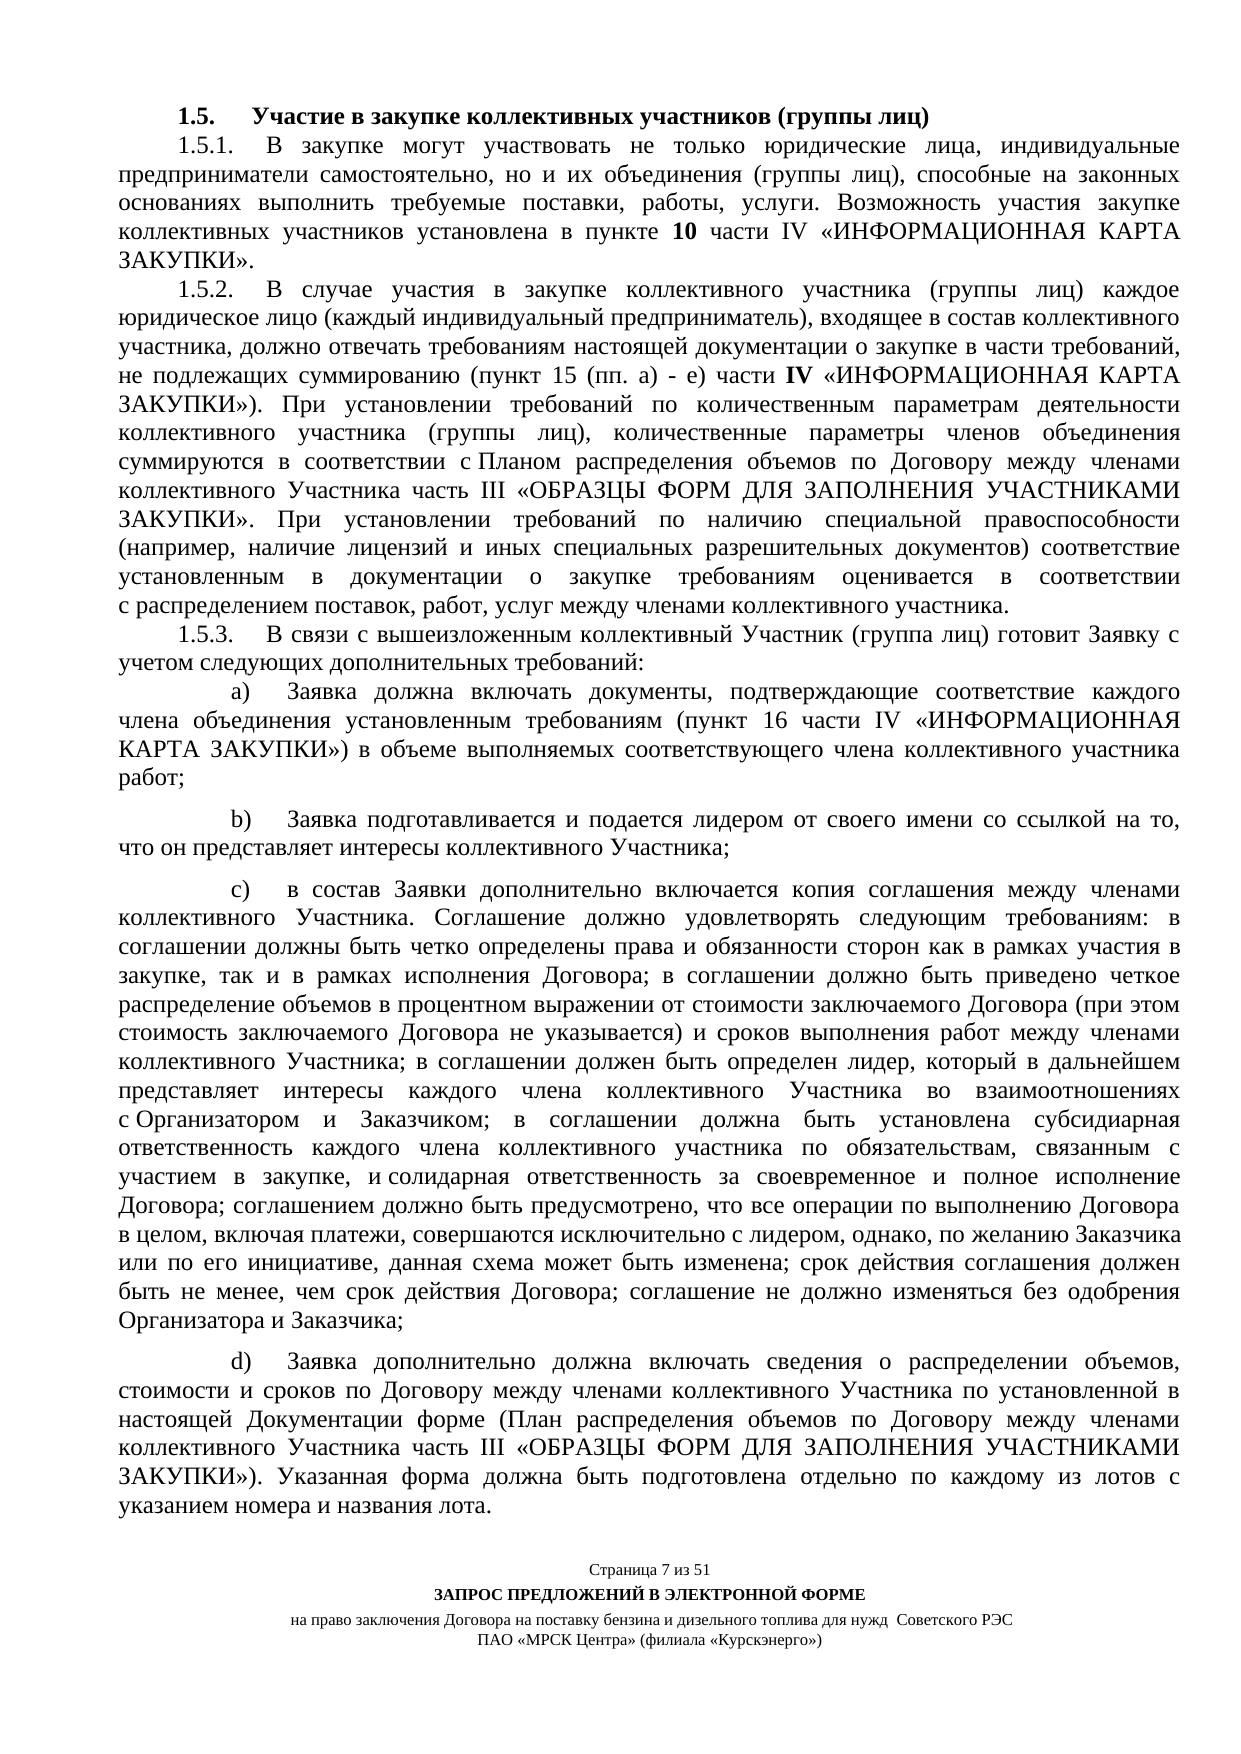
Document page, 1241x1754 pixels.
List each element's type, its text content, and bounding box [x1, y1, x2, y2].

subtitle В закупке могут участвовать не только юридические лица, индивидуальные предприниматели самостоятельно, но и их объединения (группы лиц), способные на законных основаниях выполнить требуемые поставки, работы, услуги. Возможность участия закупке коллективных участников установлена в пункте 10 части IV «ИНФОРМАЦИОННАЯ КАРТА ЗАКУПКИ». [118, 130, 1181, 274]
list Заявка подготавливается и подается лидером от своего имени со ссылкой на то, что он представляет интересы коллективного Участника; [118, 804, 1181, 861]
list Заявка должна включать документы, подтверждающие соответствие каждого члена объединения установленным требованиям (пункт 16 части IV «ИНФОРМАЦИОННАЯ КАРТА ЗАКУПКИ») в объеме выполняемых соответствующего члена коллективного участника работ; [118, 676, 1181, 791]
list в состав Заявки дополнительно включается копия соглашения между членами коллективного Участника. Соглашение должно удовлетворять следующим требованиям: в соглашении должны быть четко определены права и обязанности сторон как в рамках участия в закупке, так и в рамках исполнения Договора; в соглашении должно быть приведено четкое распределение объемов в процентном выражении от стоимости заключаемого Договора (при этом стоимость заключаемого Договора не указывается) и сроков выполнения работ между членами коллективного Участника; в соглашении должен быть определен лидер, который в дальнейшем представляет интересы каждого члена коллективного Участника во взаимоотношениях с Организатором и Заказчиком; в соглашении должна быть установлена субсидиарная ответственность каждого члена коллективного участника по обязательствам, связанным с участием в закупке, и солидарная ответственность за своевременное и полное исполнение Договора; соглашением должно быть предусмотрено, что все операции по выполнению Договора в целом, включая платежи, совершаются исключительно с лидером, однако, по желанию Заказчика или по его инициативе, данная схема может быть изменена; срок действия соглашения должен быть не менее, чем срок действия Договора; соглашение не должно изменяться без одобрения Организатора и Заказчика; [118, 874, 1181, 1334]
subtitle Участие в закупке коллективных участников (группы лиц) [118, 101, 1181, 130]
subtitle В случае участия в закупке коллективного участника (группы лиц) каждое юридическое лицо (каждый индивидуальный предприниматель), входящее в состав коллективного участника, должно отвечать требованиям настоящей документации о закупке в части требований, не подлежащих суммированию (пункт 15 (пп. а) - е) части IV «ИНФОРМАЦИОННАЯ КАРТА ЗАКУПКИ»). При установлении требований по количественным параметрам деятельности коллективного участника (группы лиц), количественные параметры членов объединения суммируются в соответствии с Планом распределения объемов по Договору между членами коллективного Участника часть III «ОБРАЗЦЫ ФОРМ ДЛЯ ЗАПОЛНЕНИЯ УЧАСТНИКАМИ ЗАКУПКИ». При установлении требований по наличию специальной правоспособности (например, наличие лицензий и иных специальных разрешительных документов) соответствие установленным в документации о закупке требованиям оценивается в соответствии с распределением поставок, работ, услуг между членами коллективного участника. [118, 274, 1181, 619]
subtitle В связи с вышеизложенным коллективный Участник (группа лиц) готовит Заявку с учетом следующих дополнительных требований: [118, 619, 1181, 676]
list Заявка дополнительно должна включать сведения о распределении объемов, стоимости и сроков по Договору между членами коллективного Участника по установленной в настоящей Документации форме (План распределения объемов по Договору между членами коллективного Участника часть III «ОБРАЗЦЫ ФОРМ ДЛЯ ЗАПОЛНЕНИЯ УЧАСТНИКАМИ ЗАКУПКИ»). Указанная форма должна быть подготовлена отдельно по каждому из лотов с указанием номера и названия лота. [118, 1346, 1181, 1519]
